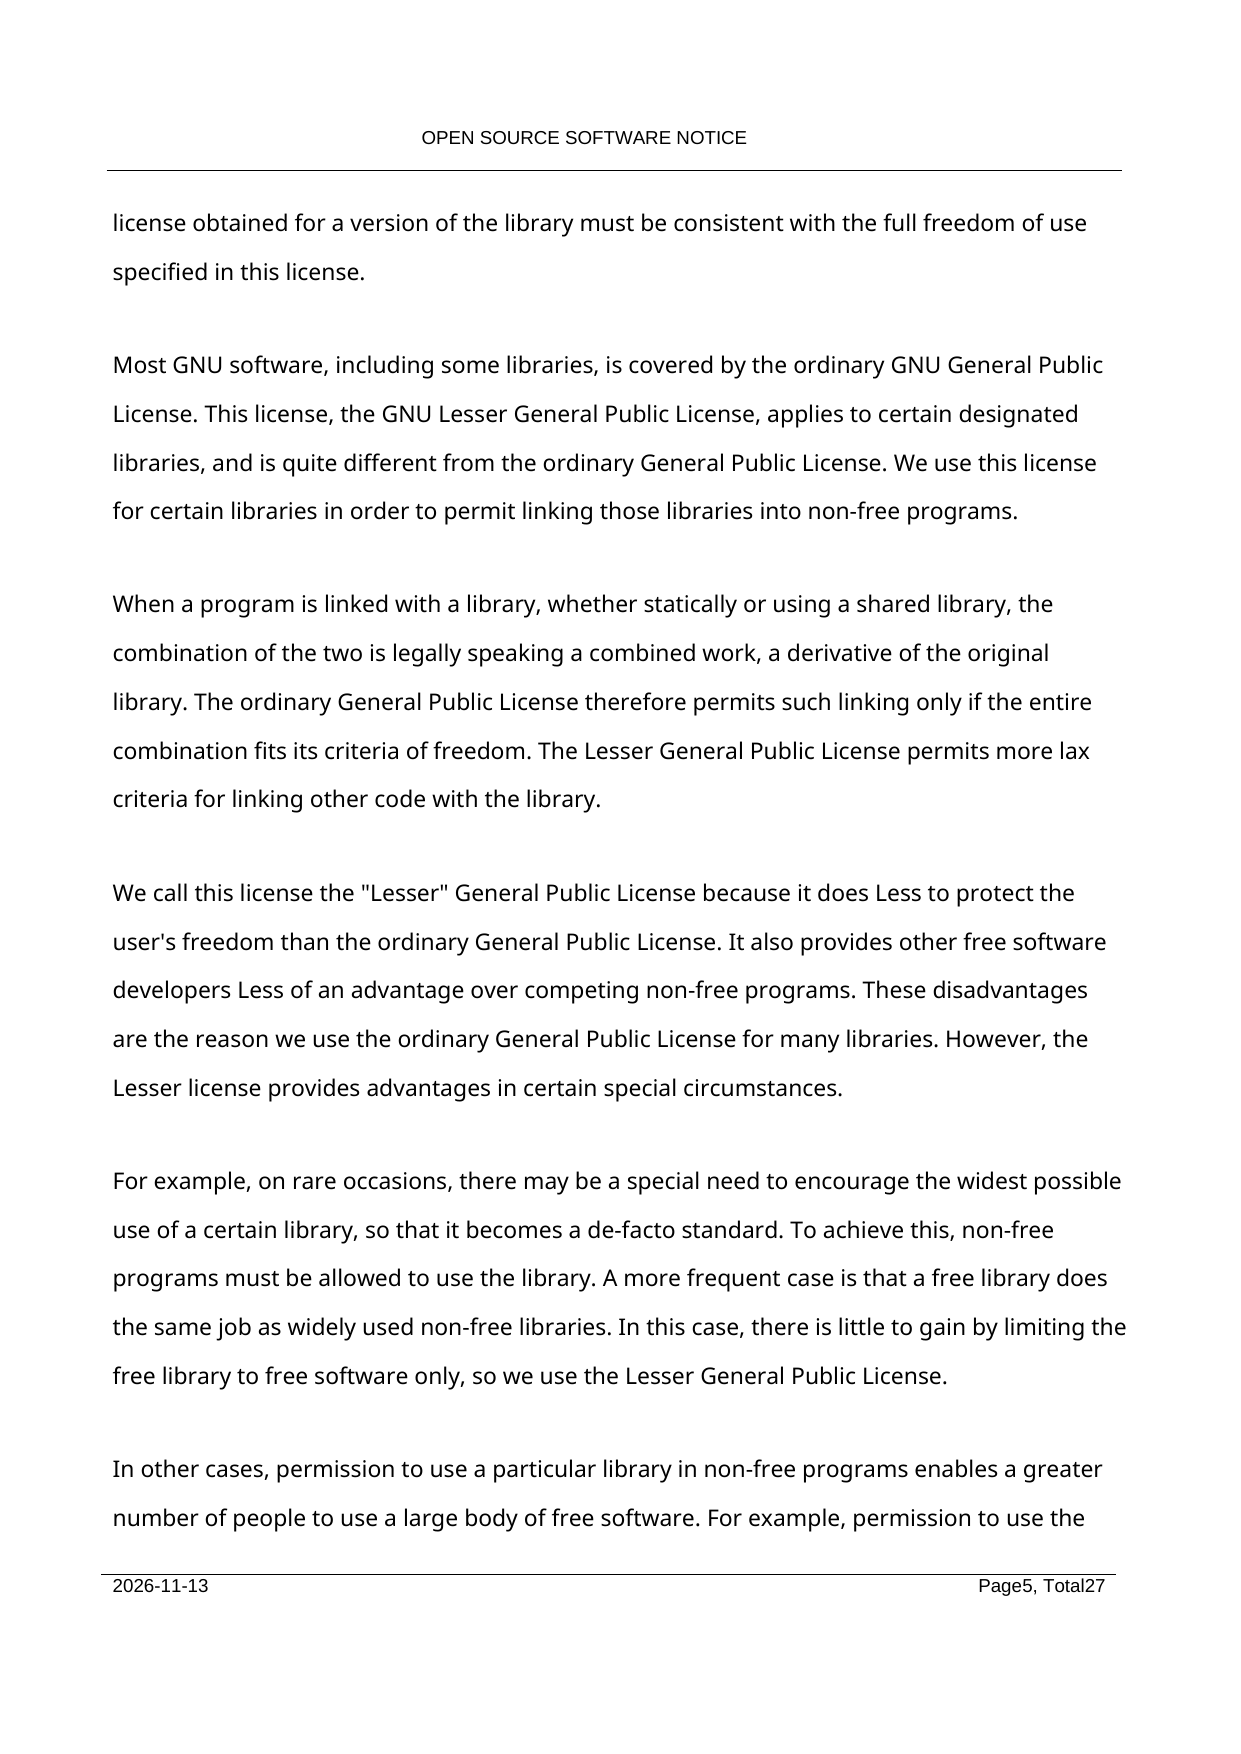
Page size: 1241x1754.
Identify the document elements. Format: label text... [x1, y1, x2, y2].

text We call this license the "Lesser" General Public License because it does Less to protect the user's freedom than the ordinary General Public License. It also provides other free software developers Less of an advantage over competing non-free programs. These disadvantages are the reason we use the ordinary General Public License for many libraries. However, the Lesser license provides advantages in certain special circumstances. [112, 876, 1128, 1103]
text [112, 1452, 1128, 1534]
text Most GNU software, including some libraries, is covered by the ordinary GNU General Public License. This license, the GNU Lesser General Public License, applies to certain designated libraries, and is quite different from the ordinary General Public License. We use this license for certain libraries in order to permit linking those libraries into non-free programs. [112, 348, 1128, 527]
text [112, 206, 1128, 288]
text When a program is linked with a library, whether statically or using a shared library, the combination of the two is legally speaking a combined work, a derivative of the original library. The ordinary General Public License therefore permits such linking only if the entire combination fits its criteria of freedom. The Lesser General Public License permits more lax criteria for linking other code with the library. [112, 588, 1128, 815]
text For example, on rare occasions, there may be a special need to encourage the widest possible use of a certain library, so that it becomes a de-facto standard. To achieve this, non-free programs must be allowed to use the library. A more frequent case is that a free library does the same job as widely used non-free libraries. In this case, there is little to gain by limiting the free library to free software only, so we use the Lesser General Public License. [112, 1164, 1128, 1392]
